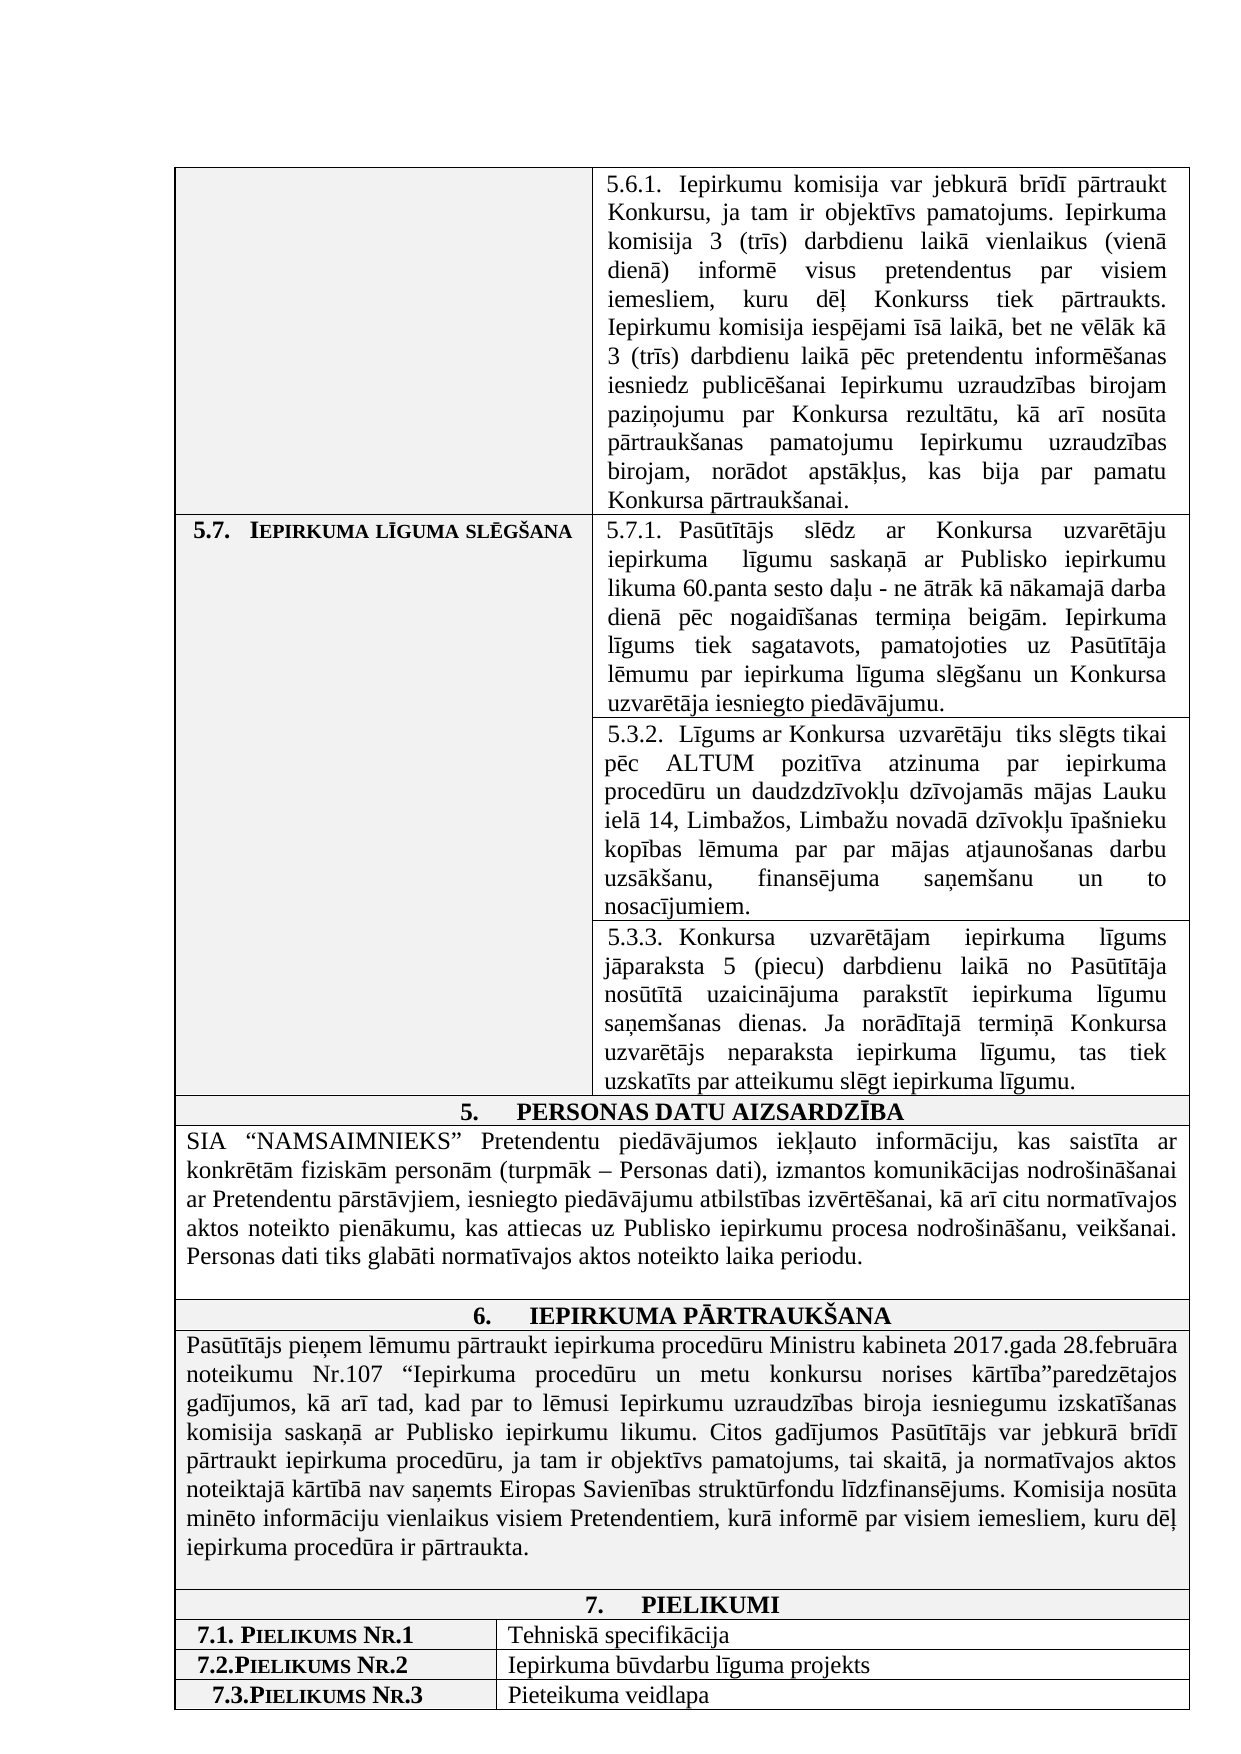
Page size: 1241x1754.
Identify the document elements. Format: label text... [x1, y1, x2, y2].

table_cell Pielikums Nr.3 [176, 1680, 496, 1708]
table_cell Pasūtītājs slēdz ar Konkursa uzvarētāju iepirkuma līgumu saskaņā ar Publisko iepirkumu likuma 60.panta sesto daļu - ne ātrāk kā nākamajā darba dienā pēc nogaidīšanas termiņa beigām. Iepirkuma līgums tiek sagatavots, pamatojoties uz Pasūtītāja lēmumu par iepirkuma līguma slēgšanu un Konkursa uzvarētāja iesniegto piedāvājumu. [593, 515, 1189, 717]
table_cell PIELIKUMI [176, 1590, 1189, 1619]
table_cell Pielikums Nr.2 [176, 1650, 496, 1679]
table_cell Pasūtītājs pieņem lēmumu pārtraukt iepirkuma procedūru Ministru kabineta 2017.gada 28.februāra noteikumu Nr.107 “Iepirkuma procedūru un metu konkursu norises kārtība”paredzētajos gadījumos, kā arī tad, kad par to lēmusi Iepirkumu uzraudzības biroja iesniegumu izskatīšanas komisija saskaņā ar Publisko iepirkumu likumu. Citos gadījumos Pasūtītājs var jebkurā brīdī pārtraukt iepirkuma procedūru, ja tam ir objektīvs pamatojums, tai skaitā, ja normatīvajos aktos noteiktajā kārtībā nav saņemts Eiropas Savienības struktūrfondu līdzfinansējums. Komisija nosūta minēto informāciju vienlaikus visiem Pretendentiem, kurā informē par visiem iemesliem, kuru dēļ iepirkuma procedūra ir pārtraukta. [176, 1331, 1189, 1589]
table_cell Iepirkumu komisija var jebkurā brīdī pārtraukt Konkursu, ja tam ir objektīvs pamatojums. Iepirkuma komisija 3 (trīs) darbdienu laikā vienlaikus (vienā dienā) informē visus pretendentus par visiem iemesliem, kuru dēļ Konkurss tiek pārtraukts. Iepirkumu komisija iespējami īsā laikā, bet ne vēlāk kā 3 (trīs) darbdienu laikā pēc pretendentu informēšanas iesniedz publicēšanai Iepirkumu uzraudzības birojam paziņojumu par Konkursa rezultātu, kā arī nosūta pārtraukšanas pamatojumu Iepirkumu uzraudzības birojam, norādot apstākļus, kas bija par pamatu Konkursa pārtraukšanai. [593, 168, 1189, 514]
table_cell IEPIRKUMA PĀRTRAUKŠANA [176, 1300, 1189, 1329]
table_cell Līgums ar Konkursa uzvarētāju tiks slēgts tikai pēc ALTUM pozitīva atzinuma par iepirkuma procedūru un daudzdzīvokļu dzīvojamās mājas Lauku ielā 14, Limbažos, Limbažu novadā dzīvokļu īpašnieku kopības lēmuma par par mājas atjaunošanas darbu uzsākšanu, finansējuma saņemšanu un to nosacījumiem. [593, 718, 1189, 920]
table_cell Pieteikuma veidlapa [497, 1680, 1189, 1708]
table_cell Konkursa uzvarētājam iepirkuma līgums jāparaksta 5 (piecu) darbdienu laikā no Pasūtītāja nosūtītā uzaicinājuma parakstīt iepirkuma līgumu saņemšanas dienas. Ja norādītajā termiņā Konkursa uzvarētājs neparaksta iepirkuma līgumu, tas tiek uzskatīts par atteikumu slēgt iepirkuma līgumu. [593, 921, 1189, 1094]
table_cell PERSONAS DATU AIZSARDZĪBA [176, 1096, 1189, 1125]
table_cell Tehniskā specifikācija [497, 1620, 1189, 1649]
table_cell Pielikums Nr.1 [176, 1620, 496, 1649]
table_cell Iepirkuma līguma slēgšana [176, 515, 592, 1094]
table_cell Iepirkuma būvdarbu līguma projekts [497, 1650, 1189, 1679]
table_cell SIA “NAMSAIMNIEKS” Pretendentu piedāvājumos iekļauto informāciju, kas saistīta ar konkrētām fiziskām personām (turpmāk – Personas dati), izmantos komunikācijas nodrošināšanai ar Pretendentu pārstāvjiem, iesniegto piedāvājumu atbilstības izvērtēšanai, kā arī citu normatīvajos aktos noteikto pienākumu, kas attiecas uz Publisko iepirkumu procesa nodrošināšanu, veikšanai. Personas dati tiks glabāti normatīvajos aktos noteikto laika periodu. [176, 1126, 1189, 1299]
